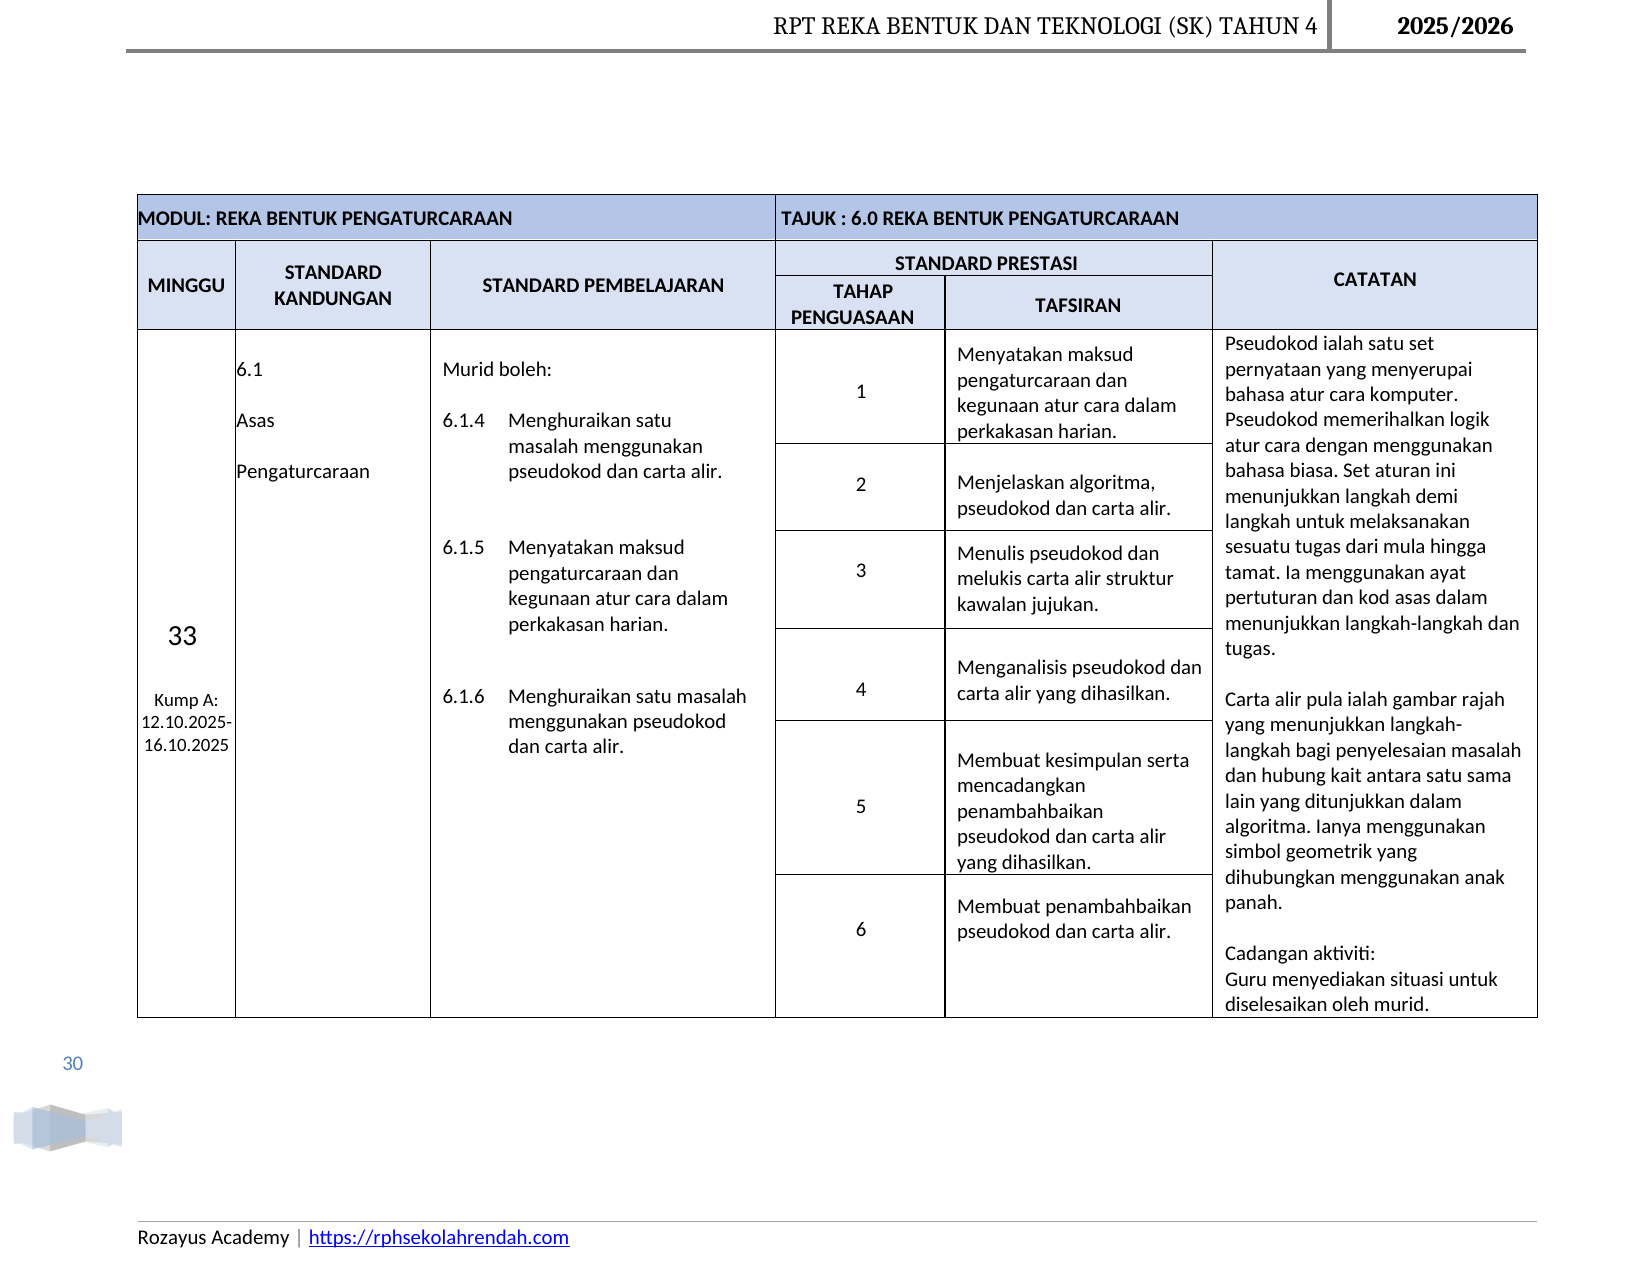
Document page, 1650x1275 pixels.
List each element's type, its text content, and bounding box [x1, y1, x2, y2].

table_cell Menulis pseudokod dan melukis carta alir struktur kawalan jujukan. [946, 531, 1212, 628]
table_cell STANDARD KANDUNGAN [236, 241, 430, 329]
table_cell Membuat kesimpulan serta mencadangkan penambahbaikan pseudokod dan carta alir yang dihasilkan. [946, 721, 1212, 874]
table_cell Murid boleh: Menghuraikan satu masalah menggunakan pseudokod dan carta alir. Menyatakan maksud pengaturcaraan dan kegunaan atur cara dalam perkakasan harian. Menghuraikan satu masalah menggunakan pseudokod dan carta alir. [431, 330, 775, 1017]
table_cell STANDARD PEMBELAJARAN [431, 241, 775, 329]
table_cell 5 [776, 721, 944, 874]
table_cell 33 Kump A: 12.10.2025-16.10.2025 [138, 330, 235, 1017]
table_cell CATATAN [1213, 241, 1537, 329]
table_cell TAHAP PENGUASAAN [776, 276, 944, 329]
table_cell MINGGU [138, 241, 235, 329]
table_cell Menyatakan maksud pengaturcaraan dan kegunaan atur cara dalam perkakasan harian. [946, 330, 1212, 443]
table_cell 2 [776, 444, 944, 530]
table_cell 6 [776, 875, 944, 1017]
table_header TAJUK : 6.0 REKA BENTUK PENGATURCARAAN [776, 195, 1537, 239]
table_cell STANDARD PRESTASI [776, 241, 1212, 275]
table_cell 6.1 Asas Pengaturcaraan [236, 330, 430, 1017]
table_header MODUL: REKA BENTUK PENGATURCARAAN [138, 195, 775, 239]
table_cell Menjelaskan algoritma, pseudokod dan carta alir. [946, 444, 1212, 530]
table_cell Pseudokod ialah satu set pernyataan yang menyerupai bahasa atur cara komputer. Pseudokod memerihalkan logik atur cara dengan menggunakan bahasa biasa. Set aturan ini menunjukkan langkah demi langkah untuk melaksanakan sesuatu tugas dari mula hingga tamat. Ia menggunakan ayat pertuturan dan kod asas dalam menunjukkan langkah-langkah dan tugas. Carta alir pula ialah gambar rajah yang menunjukkan langkah-langkah bagi penyelesaian masalah dan hubung kait antara satu sama lain yang ditunjukkan dalam algoritma. Ianya menggunakan simbol geometrik yang dihubungkan menggunakan anak panah. Cadangan aktiviti: Guru menyediakan situasi untuk diselesaikan oleh murid. [1213, 330, 1537, 1017]
table_cell Menganalisis pseudokod dan carta alir yang dihasilkan. [946, 629, 1212, 720]
table_cell Membuat penambahbaikan pseudokod dan carta alir. [946, 875, 1212, 1017]
table_cell 4 [776, 629, 944, 720]
table_cell 3 [776, 531, 944, 628]
table_cell TAFSIRAN [946, 276, 1212, 329]
table_cell 1 [776, 330, 944, 443]
